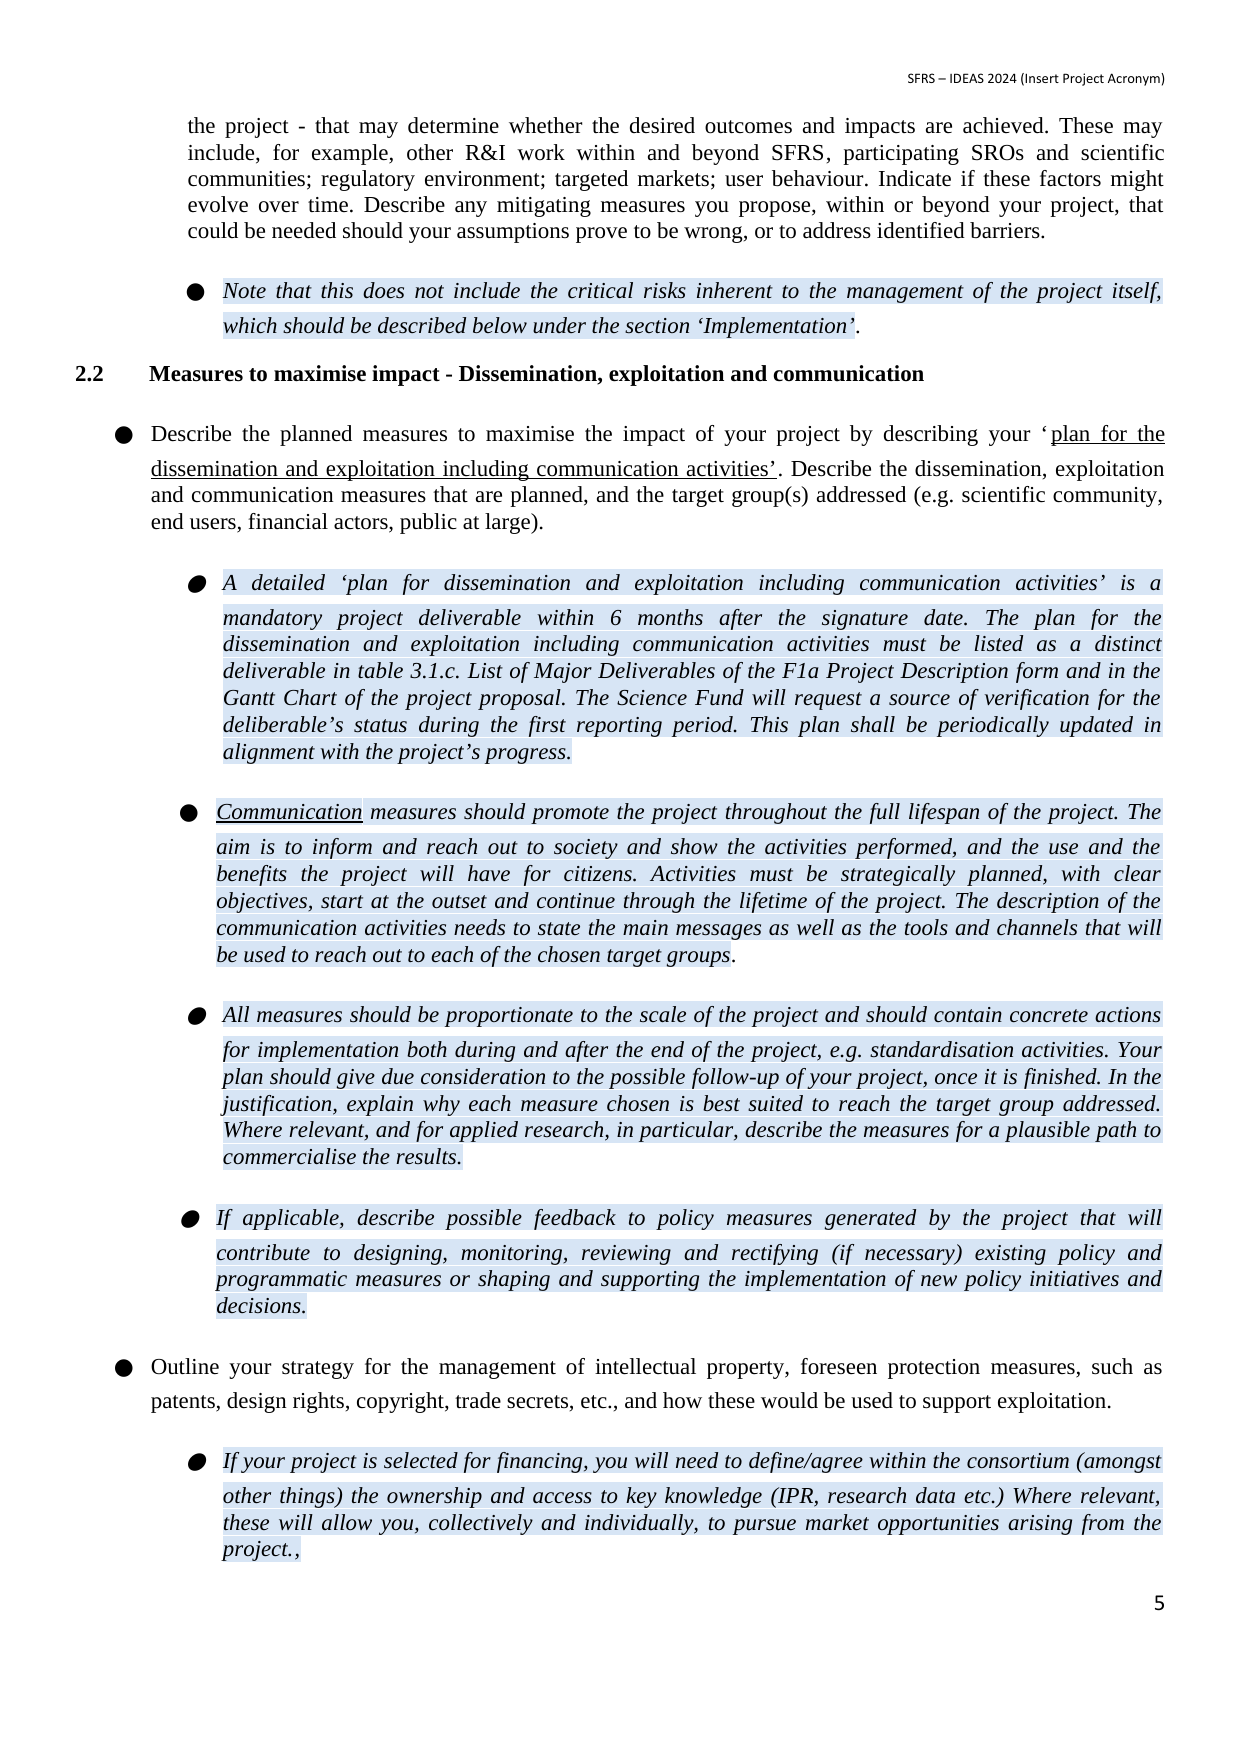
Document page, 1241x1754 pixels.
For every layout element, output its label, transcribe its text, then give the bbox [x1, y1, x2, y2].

list A detailed ‘plan for dissemination and exploitation including communication activities’ is a mandatory project deliverable within 6 months after the signature date. The plan for the dissemination and exploitation including communication activities must be listed as a distinct deliverable in table 3.1.c. List of Major Deliverables of the F1a Project Description form and in the Gantt Chart of the project proposal. The Science Fund will request a source of verification for the deliberable’s status during the first reporting period. This plan shall be periodically updated in alignment with the project’s progress. [185, 556, 1165, 764]
list Outline your strategy for the management of intellectual property, foreseen protection measures, such as patents, design rights, copyright, trade secrets, etc., and how these would be used to support exploitation. [113, 1340, 1165, 1413]
list Communication measures should promote the project throughout the full lifespan of the project. The aim is to inform and reach out to society and show the activities performed, and the use and the benefits the project will have for citizens. Activities must be strategically planned, with clear objectives, start at the outset and continue through the lifetime of the project. The description of the communication activities needs to state the main messages as well as the tools and channels that will be used to reach out to each of the chosen target groups. [178, 786, 1165, 967]
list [150, 112, 1165, 244]
list If applicable, describe possible feedback to policy measures generated by the project that will contribute to designing, monitoring, reviewing and rectifying (if necessary) existing policy and programmatic measures or shaping and supporting the implementation of new policy initiatives and decisions. [178, 1191, 1165, 1319]
list Describe the planned measures to maximise the impact of your project by describing your ‘plan for the dissemination and exploitation including communication activities’. Describe the dissemination, exploitation and communication measures that are planned, and the target group(s) addressed (e.g. scientific community, end users, financial actors, public at large). [113, 407, 1165, 535]
list If your project is selected for financing, you will need to define/agree within the consortium (amongst other things) the ownership and access to key knowledge (IPR, research data etc.) Where relevant, these will allow you, collectively and individually, to pursue market opportunities arising from the project.‚ [185, 1434, 1165, 1562]
text 2.2 Measures to maximise impact - Dissemination, exploitation and communication [75, 360, 1165, 386]
list Note that this does not include the critical risks inherent to the management of the project itself, which should be described below under the section ‘Implementation’. [185, 265, 1165, 339]
list All measures should be proportionate to the scale of the project and should contain concrete actions for implementation both during and after the end of the project, e.g. standardisation activities. Your plan should give due consideration to the possible follow-up of your project, once it is finished. In the justification, explain why each measure chosen is best suited to reach the target group addressed. Where relevant, and for applied research, in particular, describe the measures for a plausible path to commercialise the results. [185, 988, 1165, 1170]
